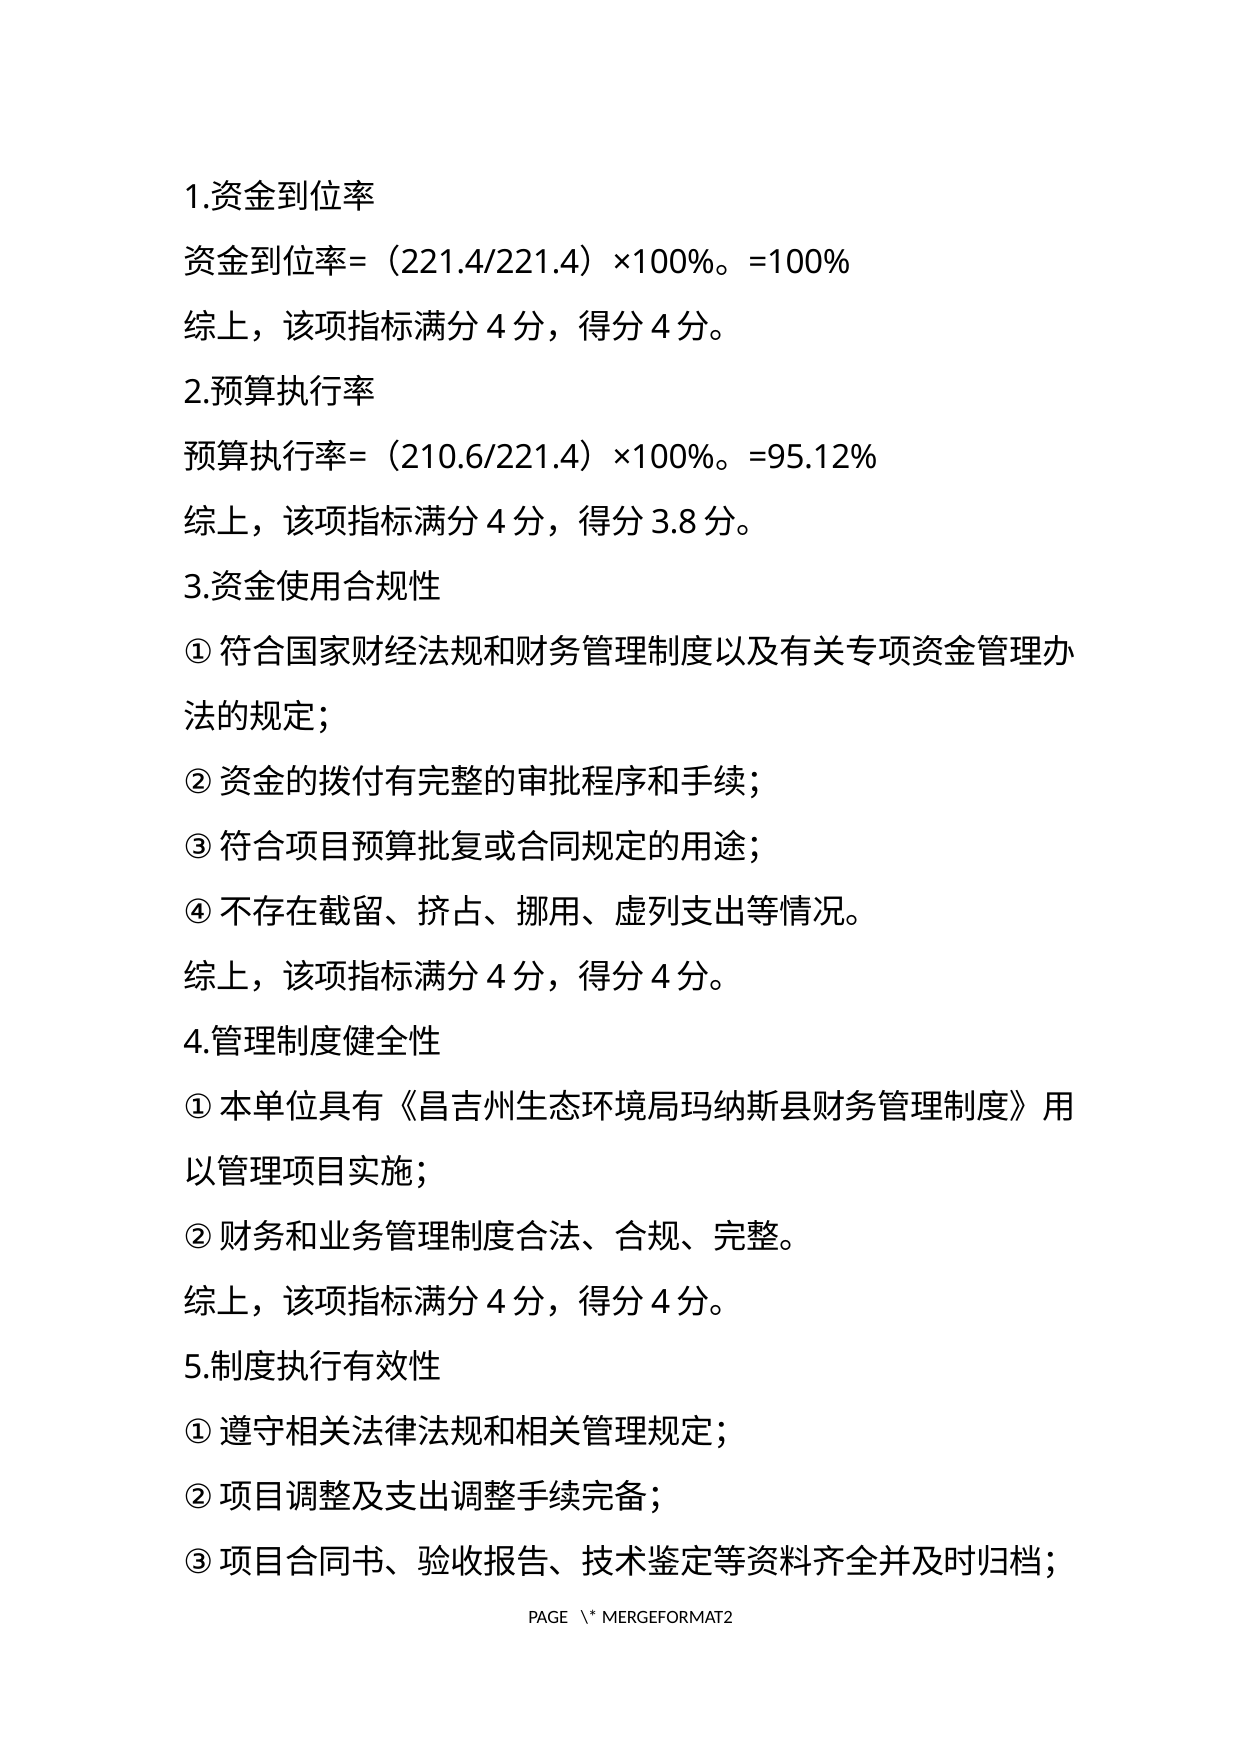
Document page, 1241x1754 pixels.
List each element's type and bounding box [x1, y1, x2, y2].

text [183, 162, 1078, 1592]
